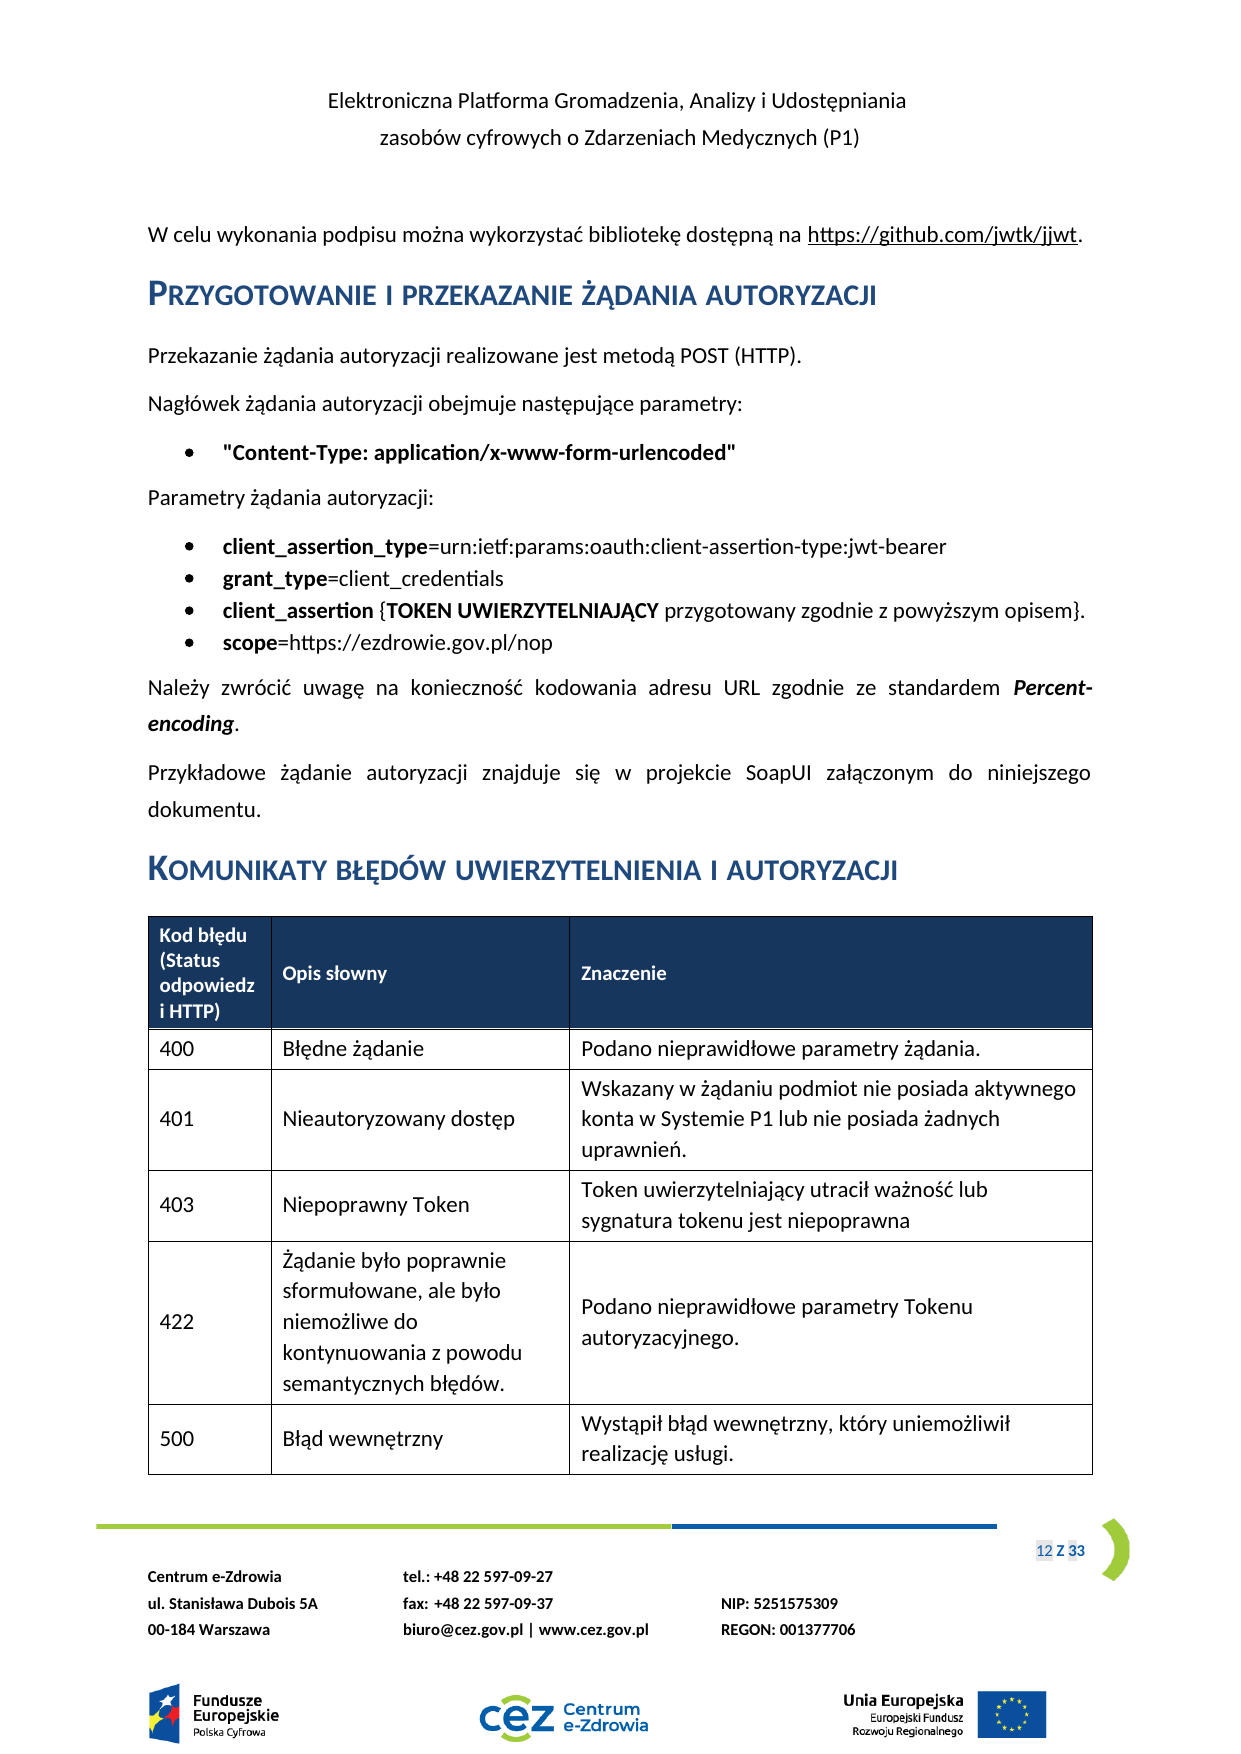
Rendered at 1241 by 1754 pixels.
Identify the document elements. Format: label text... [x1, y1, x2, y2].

text W celu wykonania podpisu można wykorzystać bibliotekę dostępną na https://github.com/jwtk/jjwt. [148, 220, 1093, 248]
table_cell Podano nieprawidłowe parametry żądania. [570, 1030, 1092, 1068]
table_header Opis słowny [272, 917, 569, 1028]
table_cell 400 [149, 1030, 271, 1068]
picture [477, 1694, 649, 1742]
list grant_type=client_credentials [185, 564, 1093, 592]
text Należy zwrócić uwagę na konieczność kodowania adresu URL zgodnie ze standardem Percent-encoding. [148, 673, 1093, 738]
table_cell 422 [149, 1242, 271, 1403]
picture [142, 1680, 285, 1746]
text Przykładowe żądanie autoryzacji znajduje się w projekcie SoapUI załączonym do niniejszego dokumentu. [148, 758, 1093, 823]
table_cell 403 [149, 1171, 271, 1241]
list client_assertion {TOKEN UWIERZYTELNIAJĄCY przygotowany zgodnie z powyższym opisem}. [185, 596, 1093, 624]
table_cell Błąd wewnętrzny [272, 1405, 569, 1474]
table_cell Podano nieprawidłowe parametry Tokenu autoryzacyjnego. [570, 1242, 1092, 1403]
text Przekazanie żądania autoryzacji realizowane jest metodą POST (HTTP). [148, 341, 1093, 369]
table_cell 500 [149, 1405, 271, 1474]
table_header Kod błędu (Status odpowiedzi HTTP) [149, 917, 271, 1028]
list scope=https://ezdrowie.gov.pl/nop [185, 628, 1093, 657]
subtitle Komunikaty błędów uwierzytelnienia i autoryzacji [148, 844, 1093, 889]
list client_assertion_type=urn:ietf:params:oauth:client-assertion-type:jwt-bearer [185, 532, 1093, 560]
picture [835, 1689, 1055, 1739]
table_header Znaczenie [570, 917, 1092, 1028]
table_cell Wskazany w żądaniu podmiot nie posiada aktywnego konta w Systemie P1 lub nie posiada żadnych uprawnień. [570, 1070, 1092, 1170]
text Nagłówek żądania autoryzacji obejmuje następujące parametry: [148, 389, 1093, 418]
table_cell Nieautoryzowany dostęp [272, 1070, 569, 1170]
table_cell Token uwierzytelniający utracił ważność lub sygnatura tokenu jest niepoprawna [570, 1171, 1092, 1241]
text Parametry żądania autoryzacji: [148, 483, 1093, 511]
picture [1101, 1518, 1130, 1581]
table_cell Wystąpił błąd wewnętrzny, który uniemożliwił realizację usługi. [570, 1405, 1092, 1474]
table_cell 401 [149, 1070, 271, 1170]
table_cell Niepoprawny Token [272, 1171, 569, 1241]
table_cell Błędne żądanie [272, 1030, 569, 1068]
subtitle Przygotowanie i przekazanie żądania autoryzacji [148, 269, 1093, 314]
list "Content-Type: application/x-www-form-urlencoded" [185, 438, 1093, 466]
table_cell Żądanie było poprawnie sformułowane, ale było niemożliwe do kontynuowania z powodu semantycznych błędów. [272, 1242, 569, 1403]
